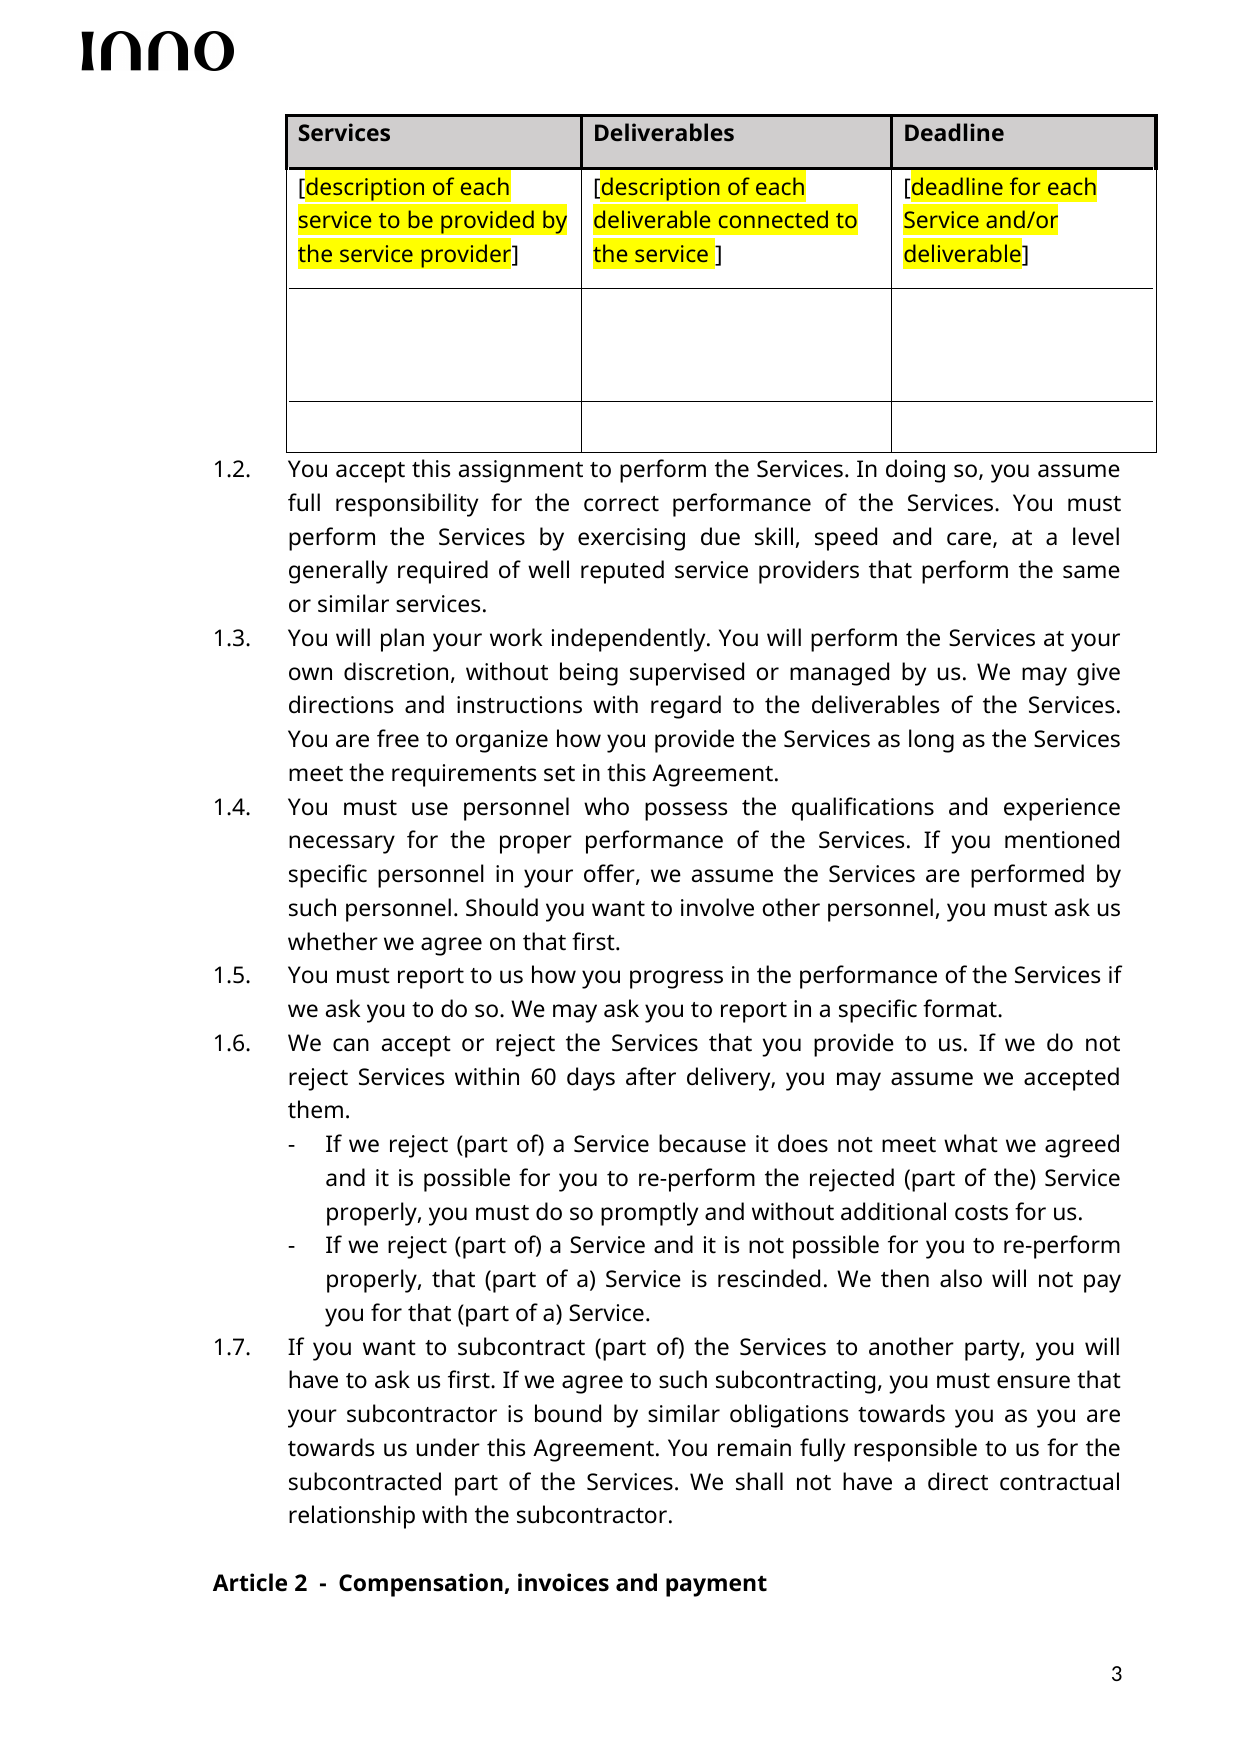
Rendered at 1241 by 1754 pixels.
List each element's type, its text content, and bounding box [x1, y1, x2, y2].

table_cell [892, 288, 1156, 401]
table_cell [287, 288, 581, 401]
list You accept this assignment to perform the Services. In doing so, you assume full responsibility for the correct performance of the Services. You must perform the Services by exercising due skill, speed and care, at a level generally required of well reputed service providers that perform the same or similar services. [213, 453, 1122, 619]
table_cell [description of each deliverable connected to the service ] [582, 170, 891, 288]
table_header Deliverables [583, 117, 890, 167]
list You must use personnel who possess the qualifications and experience necessary for the proper performance of the Services. If you mentioned specific personnel in your offer, we assume the Services are performed by such personnel. Should you want to involve other personnel, you must ask us whether we agree on that first. [213, 791, 1122, 957]
list Article 2 - Compensation, invoices and payment [213, 1567, 1122, 1598]
list You must report to us how you progress in the performance of the Services if we ask you to do so. We may ask you to report in a specific format. [213, 959, 1122, 1024]
table_cell [description of each service to be provided by the service provider] [287, 167, 581, 288]
table_cell [deadline for each Service and/or deliverable] [892, 167, 1156, 288]
table_header Deadline [893, 117, 1154, 167]
table_cell [582, 402, 891, 452]
list You will plan your work independently. You will perform the Services at your own discretion, without being supervised or managed by us. We may give directions and instructions with regard to the deliverables of the Services. You are free to organize how you provide the Services as long as the Services meet the requirements set in this Agreement. [213, 622, 1122, 788]
list We can accept or reject the Services that you provide to us. If we do not reject Services within 60 days after delivery, you may assume we accepted them. [213, 1027, 1122, 1126]
table_header Services [288, 117, 580, 167]
list If we reject (part of) a Service because it does not meet what we agreed and it is possible for you to re-perform the rejected (part of the) Service properly, you must do so promptly and without additional costs for us. [288, 1128, 1122, 1227]
list If you want to subcontract (part of) the Services to another party, you will have to ask us first. If we agree to such subcontracting, you must ensure that your subcontractor is bound by similar obligations towards you as you are towards us under this Agreement. You remain fully responsible to us for the subcontracted part of the Services. We shall not have a direct contractual relationship with the subcontractor. [213, 1331, 1122, 1531]
table_cell [892, 401, 1156, 452]
table_cell [287, 401, 581, 452]
list If we reject (part of) a Service and it is not possible for you to re-perform properly, that (part of a) Service is rescinded. We then also will not pay you for that (part of a) Service. [288, 1229, 1122, 1328]
picture [81, 31, 234, 71]
table_cell [582, 289, 891, 401]
